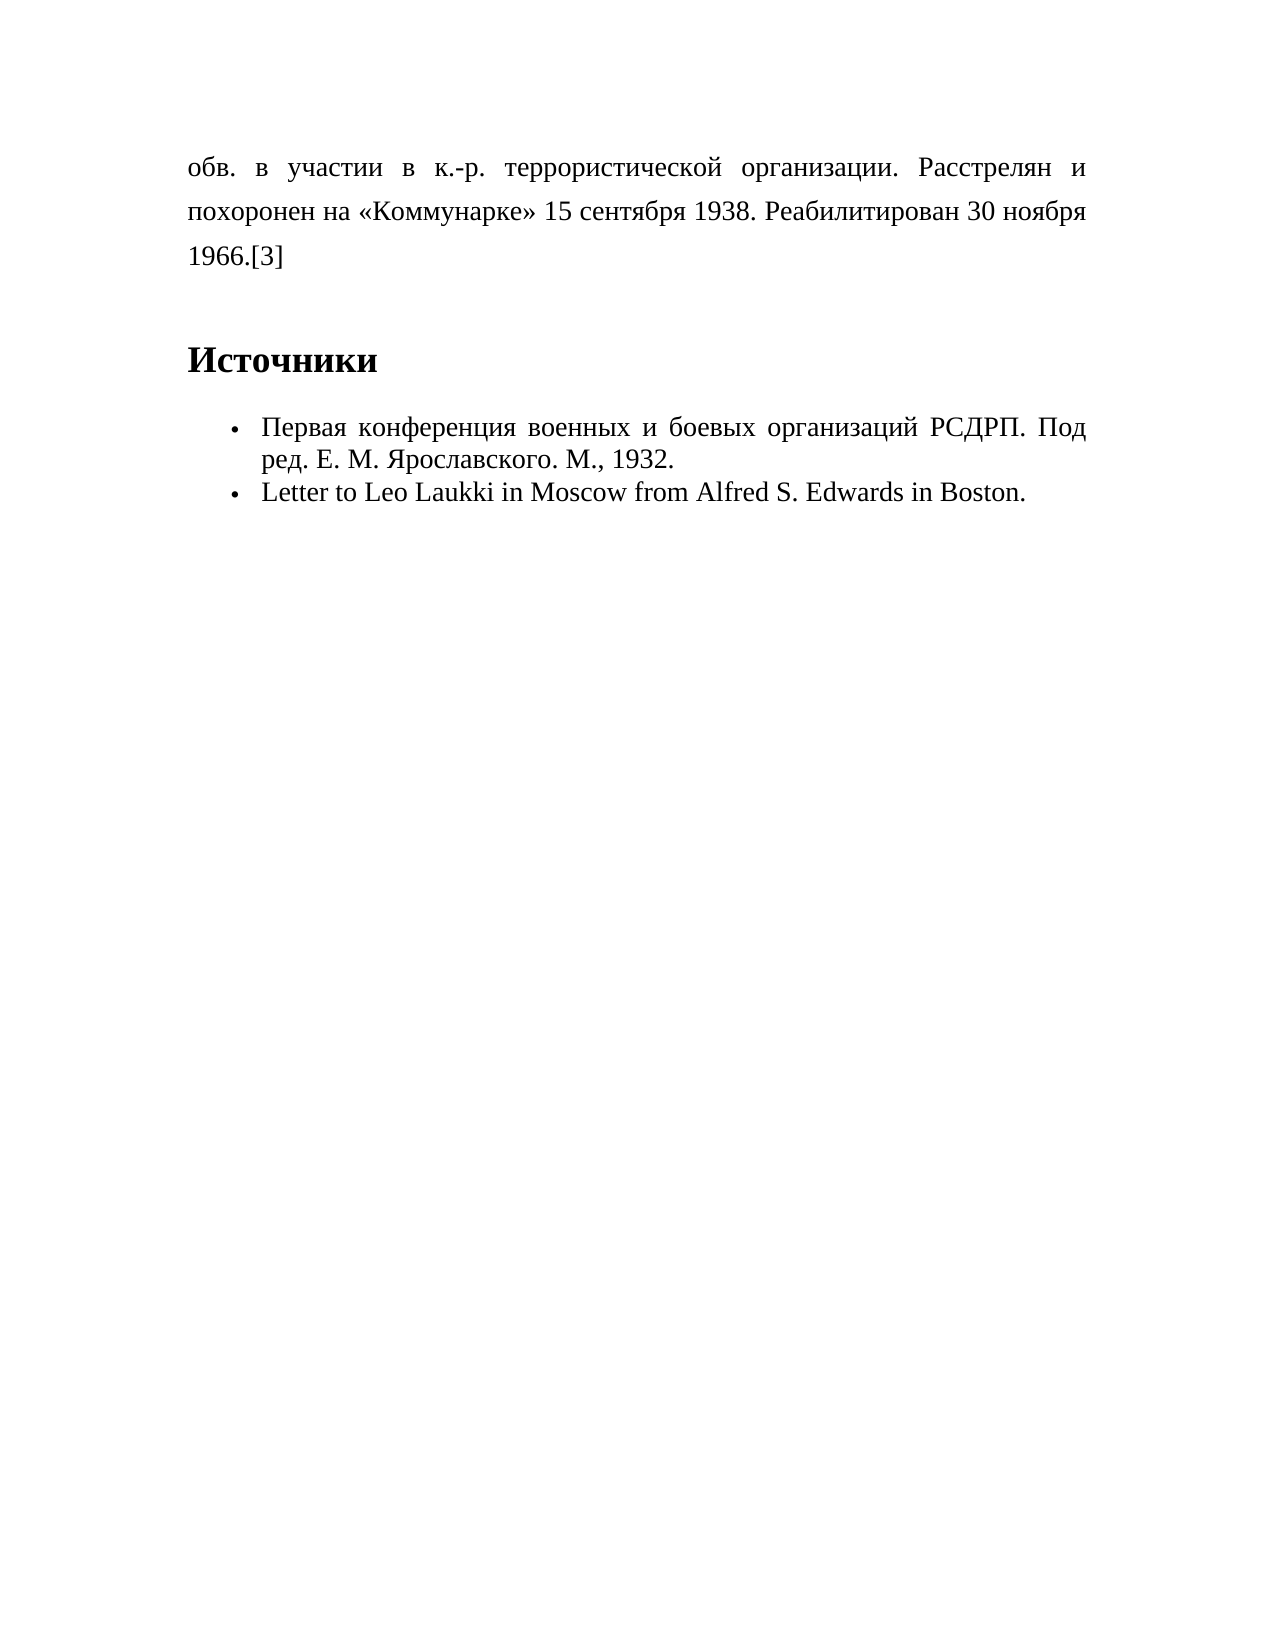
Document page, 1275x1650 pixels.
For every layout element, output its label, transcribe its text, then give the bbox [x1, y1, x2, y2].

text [187, 150, 1087, 283]
list Источники [187, 338, 1087, 381]
list Первая конференция военных и боевых организаций РСДРП. Под ред. Е. М. Ярославского. М., 1932. [232, 410, 1087, 475]
list Letter to Leo Laukki in Moscow from Alfred S. Edwards in Boston. [232, 475, 1087, 507]
